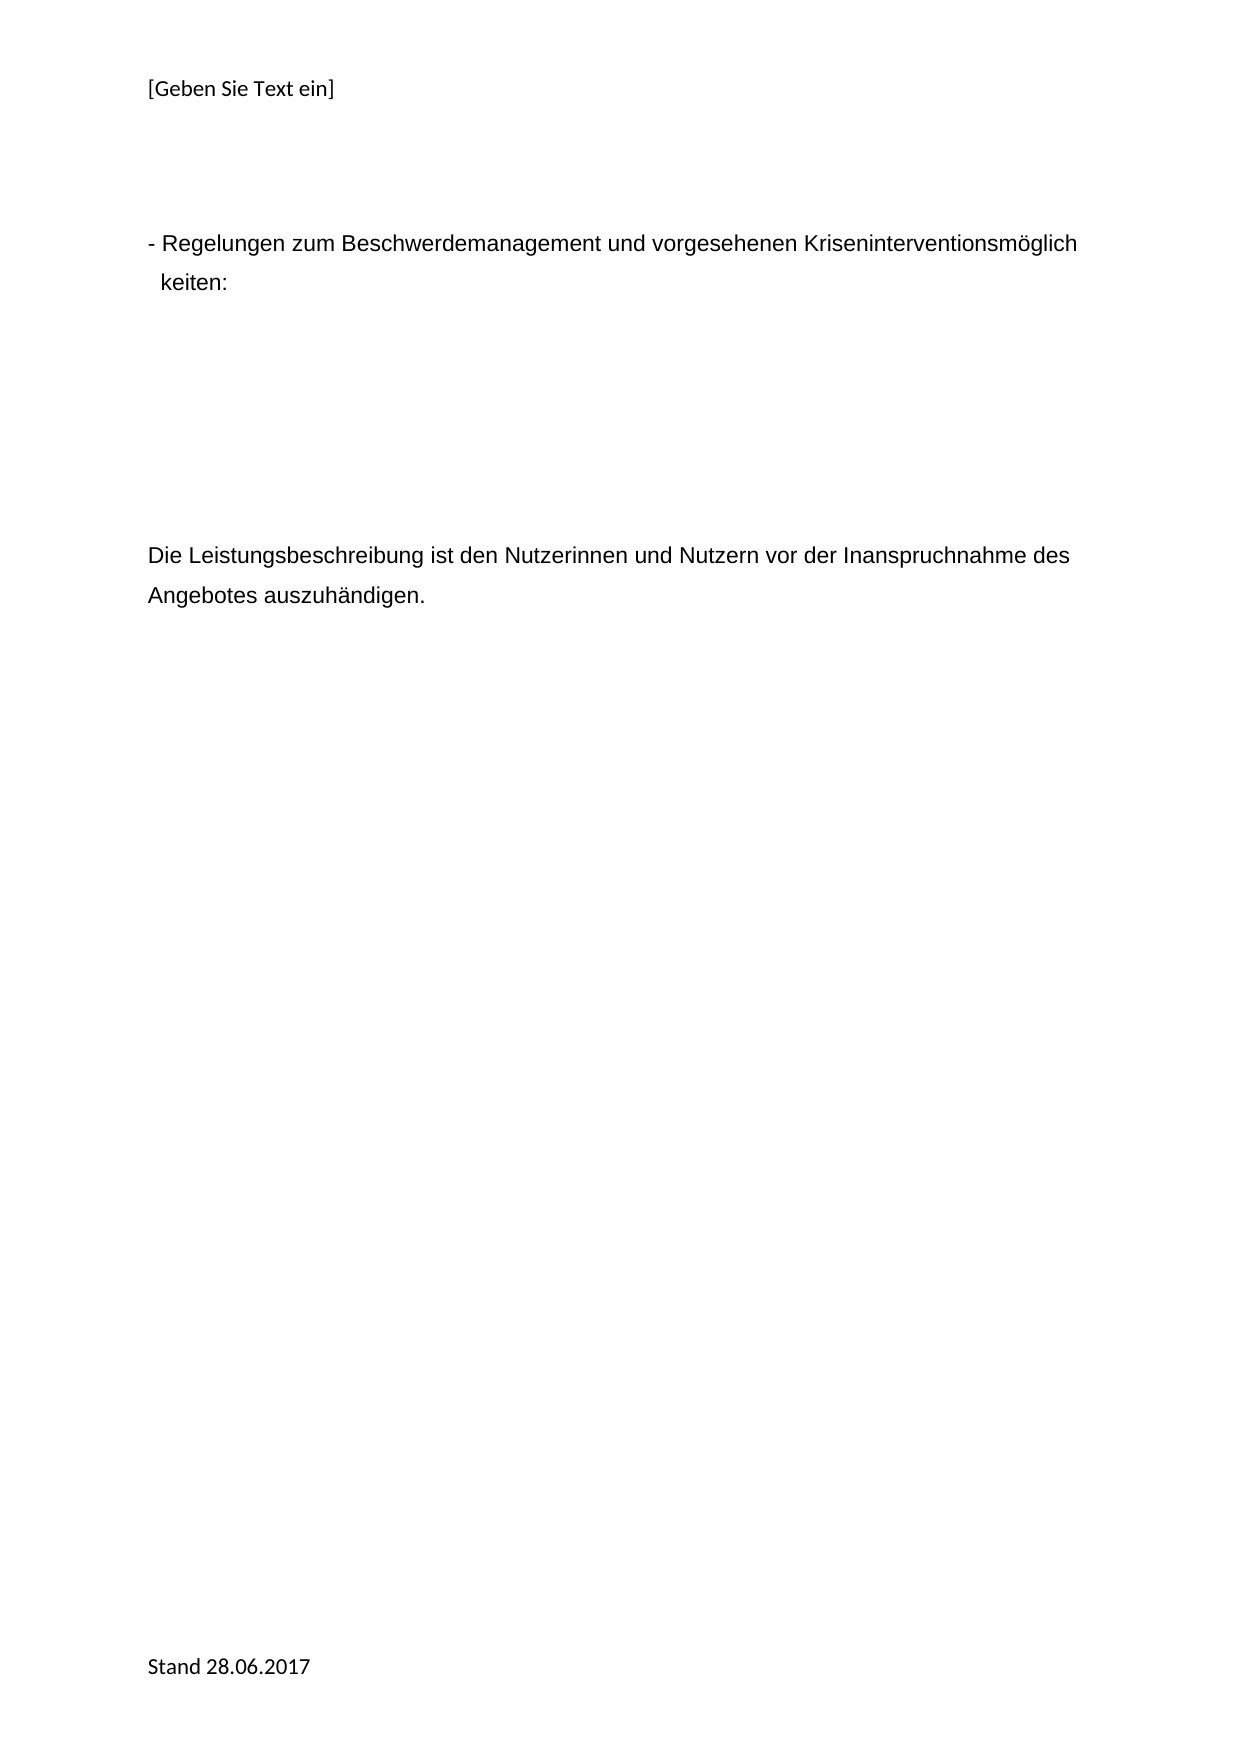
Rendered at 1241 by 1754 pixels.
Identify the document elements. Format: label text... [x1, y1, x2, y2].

text keiten: [148, 269, 1093, 295]
text - Regelungen zum Beschwerdemanagement und vorgesehenen Kriseninterventionsmöglich [148, 229, 1093, 256]
text Die Leistungsbeschreibung ist den Nutzerinnen und Nutzern vor der Inanspruchnahme des Angebotes auszuhändigen. [148, 542, 1093, 608]
